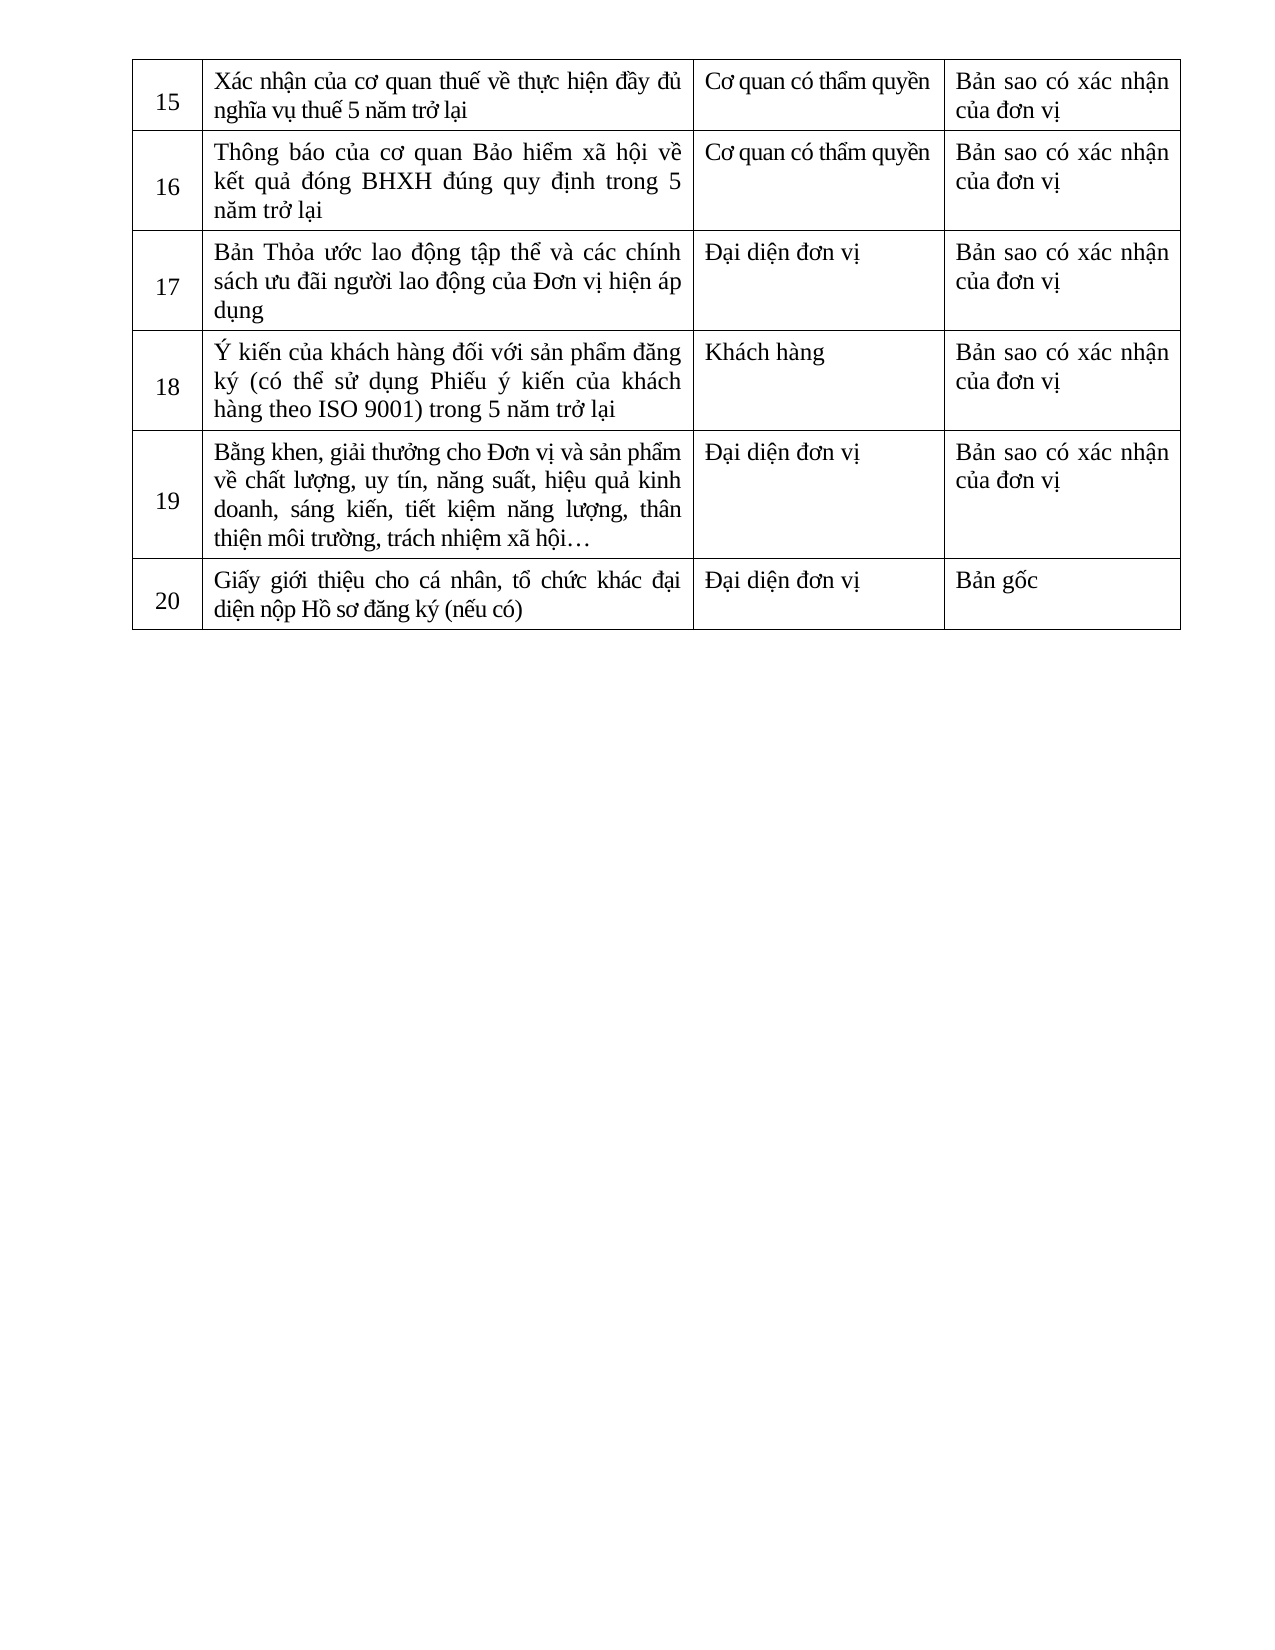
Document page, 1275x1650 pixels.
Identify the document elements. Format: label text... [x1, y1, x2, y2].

table_cell Bản gốc [945, 559, 1180, 629]
table_cell Bản sao có xác nhận của đơn vị [945, 331, 1180, 429]
table_cell 18 [133, 331, 202, 429]
table_cell Thông báo của cơ quan Bảo hiểm xã hội về kết quả đóng BHXH đúng quy định trong 5 năm trở lại [203, 131, 693, 230]
table_cell Bản Thỏa ước lao động tập thể và các chính sách ưu đãi người lao động của Đơn vị hiện áp dụng [203, 231, 693, 330]
table_cell Đại diện đơn vị [694, 231, 944, 330]
table_cell Bản sao có xác nhận của đơn vị [945, 131, 1180, 230]
table_cell Bản sao có xác nhận của đơn vị [945, 431, 1180, 558]
table_cell Cơ quan có thẩm quyền [694, 60, 944, 130]
table_cell Bằng khen, giải thưởng cho Đơn vị và sản phẩm về chất lượng, uy tín, năng suất, hiệu quả kinh doanh, sáng kiến, tiết kiệm năng lượng, thân thiện môi trường, trách nhiệm xã hội… [203, 431, 693, 558]
table_cell 17 [133, 231, 202, 330]
table_cell 15 [133, 60, 202, 130]
table_cell 19 [133, 431, 202, 558]
table_cell Đại diện đơn vị [694, 559, 944, 629]
table_cell Đại diện đơn vị [694, 431, 944, 558]
table_cell Ý kiến của khách hàng đối với sản phẩm đăng ký (có thể sử dụng Phiếu ý kiến của khách hàng theo ISO 9001) trong 5 năm trở lại [203, 331, 693, 429]
table_cell Bản sao có xác nhận của đơn vị [945, 231, 1180, 330]
table_cell Khách hàng [694, 331, 944, 429]
table_cell 20 [133, 559, 202, 629]
table_cell Bản sao có xác nhận của đơn vị [945, 60, 1180, 130]
table_cell Cơ quan có thẩm quyền [694, 131, 944, 230]
table_cell 16 [133, 131, 202, 230]
table_cell Giấy giới thiệu cho cá nhân, tổ chức khác đại diện nộp Hồ sơ đăng ký (nếu có) [203, 559, 693, 629]
table_cell Xác nhận của cơ quan thuế về thực hiện đầy đủ nghĩa vụ thuế 5 năm trở lại [203, 60, 693, 130]
